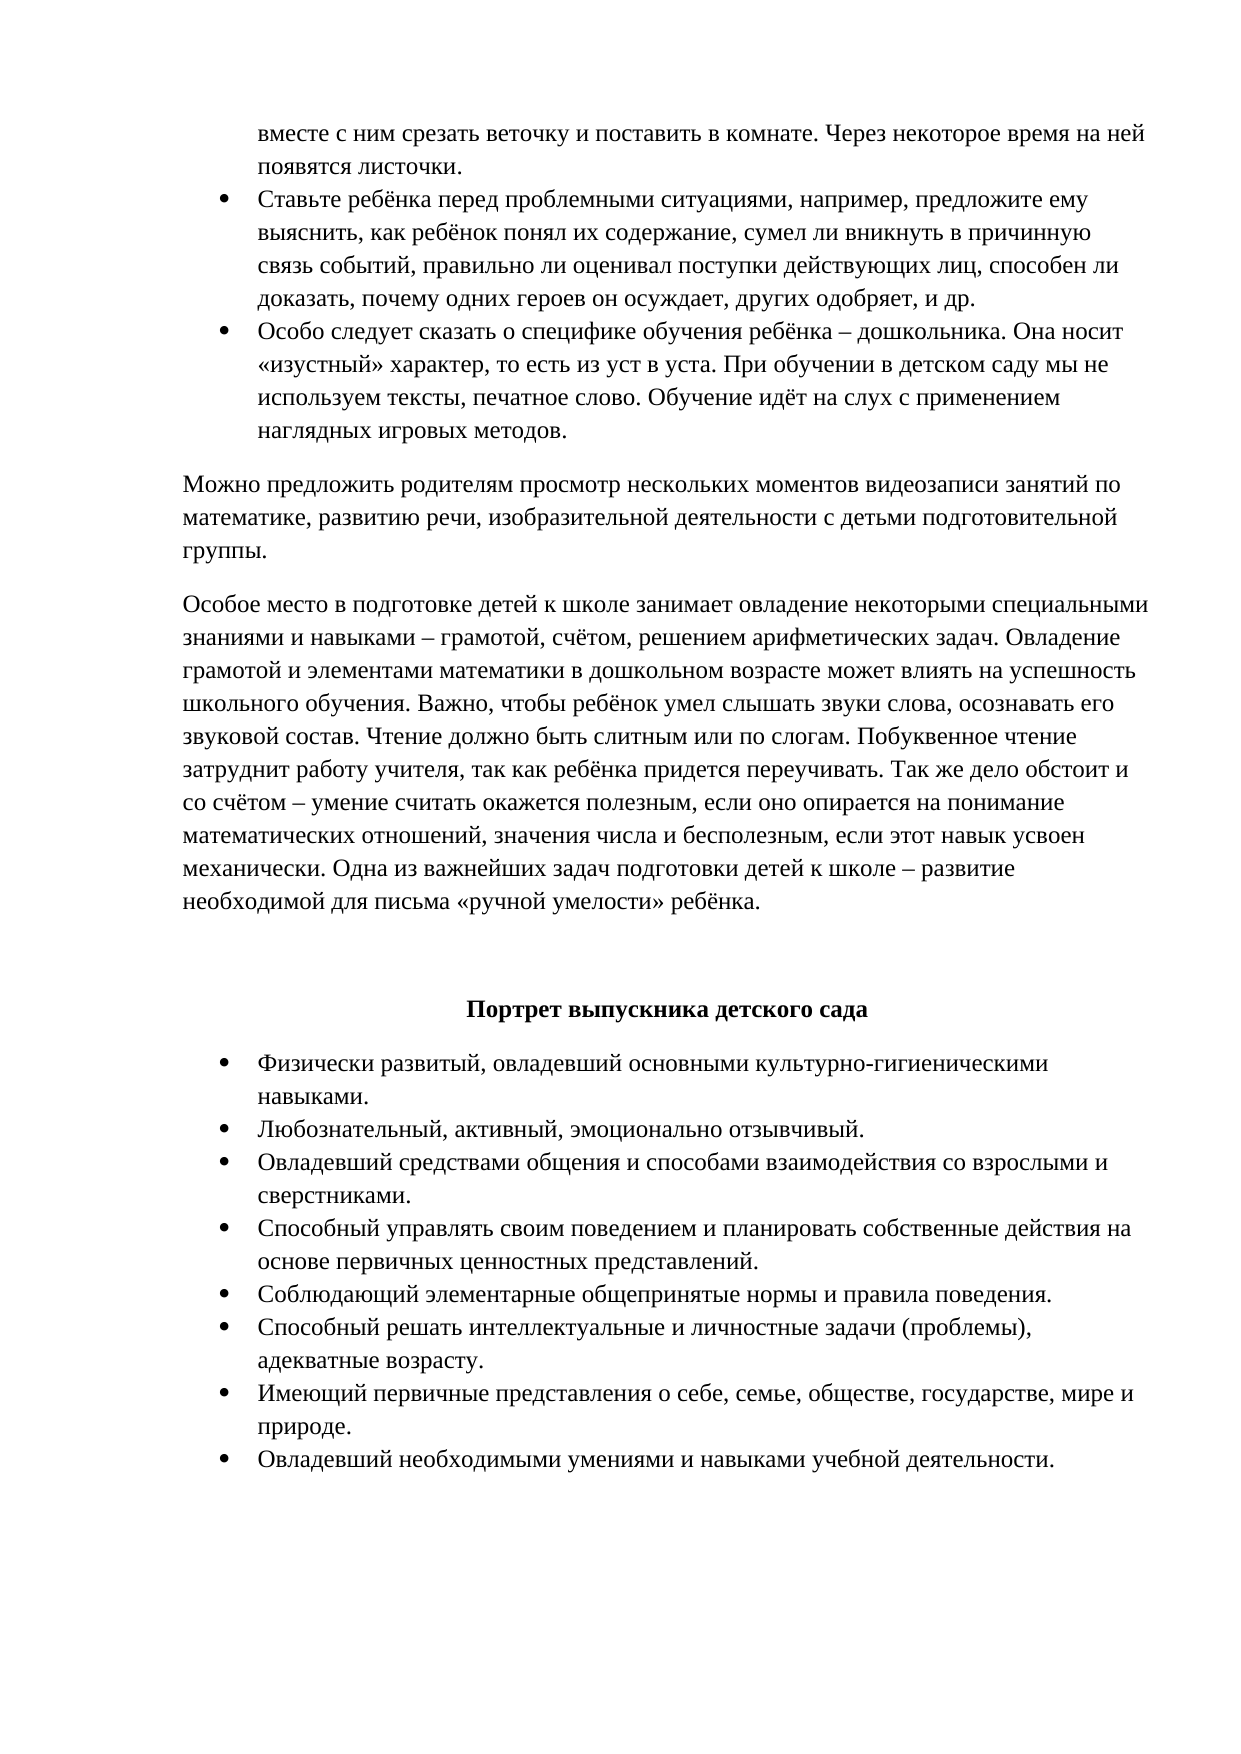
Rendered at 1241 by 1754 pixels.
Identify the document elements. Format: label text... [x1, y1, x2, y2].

list Способный решать интеллектуальные и личностные задачи (проблемы), адекватные возрасту. [220, 1312, 1152, 1374]
list Овладевший необходимыми умениями и навыками учебной деятельности. [220, 1444, 1152, 1473]
list Соблюдающий элементарные общепринятые нормы и правила поведения. [220, 1279, 1152, 1308]
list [220, 118, 1152, 180]
list Овладевший средствами общения и способами взаимодействия со взрослыми и сверстниками. [220, 1147, 1152, 1209]
list Любознательный, активный, эмоционально отзывчивый. [220, 1114, 1152, 1143]
list Особо следует сказать о специфике обучения ребёнка – дошкольника. Она носит «изустный» характер, то есть из уст в уста. При обучении в детском саду мы не используем тексты, печатное слово. Обучение идёт на слух с применением наглядных игровых методов. [220, 316, 1152, 444]
text Портрет выпускника детского сада [182, 994, 1152, 1023]
list Ставьте ребёнка перед проблемными ситуациями, например, предложите ему выяснить, как ребёнок понял их содержание, сумел ли вникнуть в причинную связь событий, правильно ли оценивал поступки действующих лиц, способен ли доказать, почему одних героев он осуждает, других одобряет, и др. [220, 184, 1152, 312]
list Имеющий первичные представления о себе, семье, обществе, государстве, мире и природе. [220, 1378, 1152, 1440]
text Особое место в подготовке детей к школе занимает овладение некоторыми специальными знаниями и навыками – грамотой, счётом, решением арифметических задач. Овладение грамотой и элементами математики в дошкольном возрасте может влиять на успешность школьного обучения. Важно, чтобы ребёнок умел слышать звуки слова, осознавать его звуковой состав. Чтение должно быть слитным или по слогам. Побуквенное чтение затруднит работу учителя, так как ребёнка придется переучивать. Так же дело обстоит и со счётом – умение считать окажется полезным, если оно опирается на понимание математических отношений, значения числа и бесполезным, если этот навык усвоен механически. Одна из важнейших задач подготовки детей к школе – развитие необходимой для письма «ручной умелости» ребёнка. [182, 589, 1152, 915]
text Можно предложить родителям просмотр нескольких моментов видеозаписи занятий по математике, развитию речи, изобразительной деятельности с детьми подготовительной группы. [182, 469, 1152, 564]
list Физически развитый, овладевший основными культурно-гигиеническими навыками. [220, 1048, 1152, 1109]
list Способный управлять своим поведением и планировать собственные действия на основе первичных ценностных представлений. [220, 1213, 1152, 1275]
